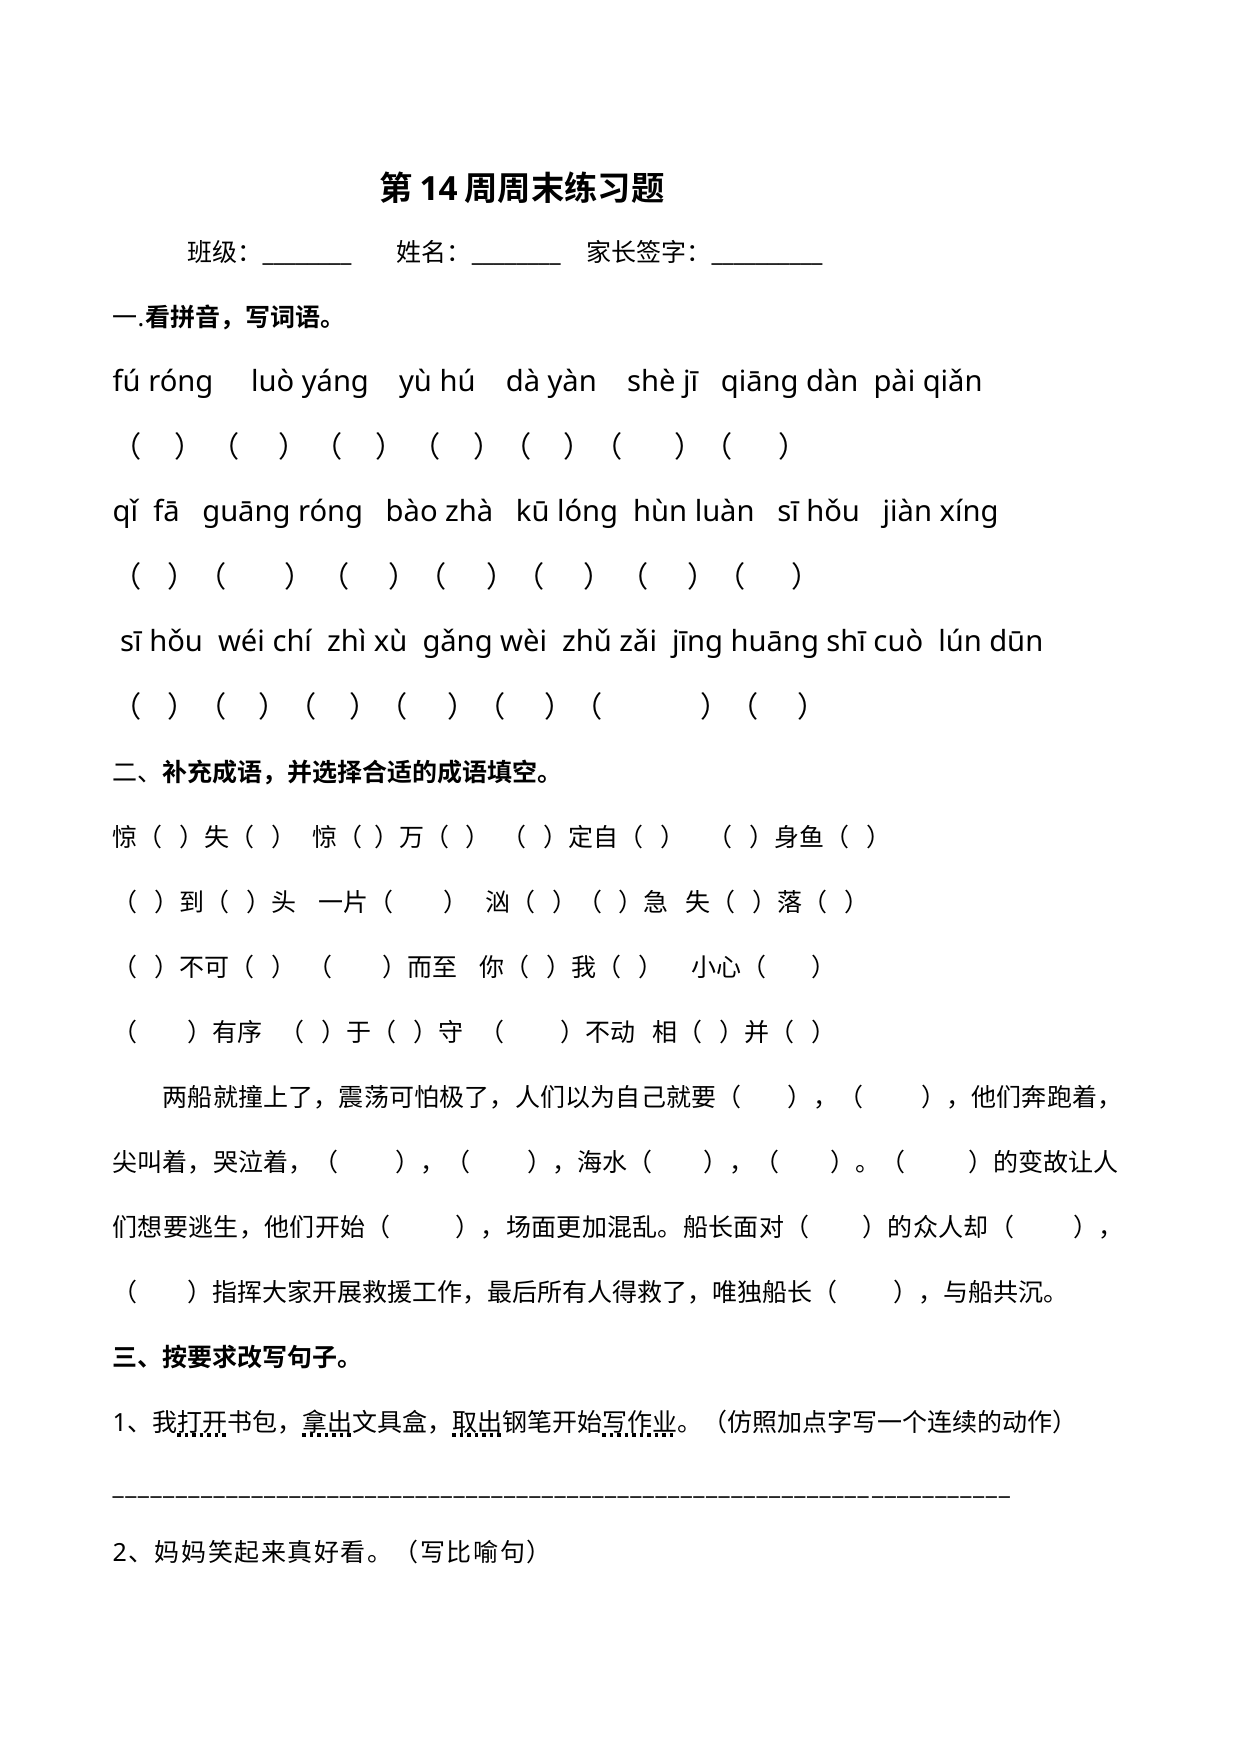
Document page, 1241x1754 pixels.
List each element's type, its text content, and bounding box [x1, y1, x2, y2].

text 班级：________ 姓名：________ 家长签字：__________ [112, 218, 1128, 283]
list 补充成语，并选择合适的成语填空。 [112, 738, 1128, 803]
list （ ）不可（ ） （ ）而至 你（ ）我（ ） 小心（ ） [112, 933, 1128, 998]
text 2、妈妈笑起来真好看。（写比喻句） [112, 1518, 1128, 1583]
list 按要求改写句子。 [112, 1323, 1128, 1388]
text 第14周周末练习题 [112, 162, 1128, 210]
list 我打开书包，拿出文具盒，取出钢笔开始写作业。（仿照加点字写一个连续的动作） [112, 1388, 1128, 1453]
list 看拼音，写词语。 [112, 283, 1128, 348]
list qǐ fā ɡuānɡ rónɡ bào zhà kū lónɡ hùn luàn sī hǒu jiàn xínɡ [112, 478, 1128, 543]
list （ ）（ ） （ ）（ ）（ ） （ ）（ ） [112, 543, 1128, 608]
list （ ）（ ）（ ）（ ）（ ）（ ）（ ） [112, 673, 1128, 738]
list （ ）到（ ）头 一片（ ） 汹（ ）（ ）急 失（ ）落（ ） [112, 868, 1128, 933]
list sī hǒu wéi chí zhì xù ɡǎnɡ wèi zhǔ zǎi jīnɡ huānɡ shī cuò lún dūn [112, 608, 1128, 673]
list 惊（ ）失（ ） 惊（ ）万（ ） （ ）定自（ ） （ ）身鱼（ ） [112, 803, 1128, 868]
list （ ） （ ） （ ） （ ）（ ）（ ）（ ） [112, 413, 1128, 478]
list fú rónɡ luò yánɡ yù hú dà yàn shè jī qiānɡ dàn pài qiǎn [112, 348, 1128, 413]
list 两船就撞上了，震荡可怕极了，人们以为自己就要（ ），（ ），他们奔跑着，尖叫着，哭泣着，（ ），（ ），海水（ ），（ ）。（ ）的变故让人们想要逃生，他们开始（ ），场面更加混乱。船长面对（ ）的众人却（ ），（ ）指挥大家开展救援工作，最后所有人得救了，唯独船长（ ），与船共沉。 [112, 1063, 1128, 1323]
list （ ）有序 （ ）于（ ）守 （ ）不动 相（ ）并（ ） [112, 998, 1128, 1063]
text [112, 1453, 1128, 1518]
